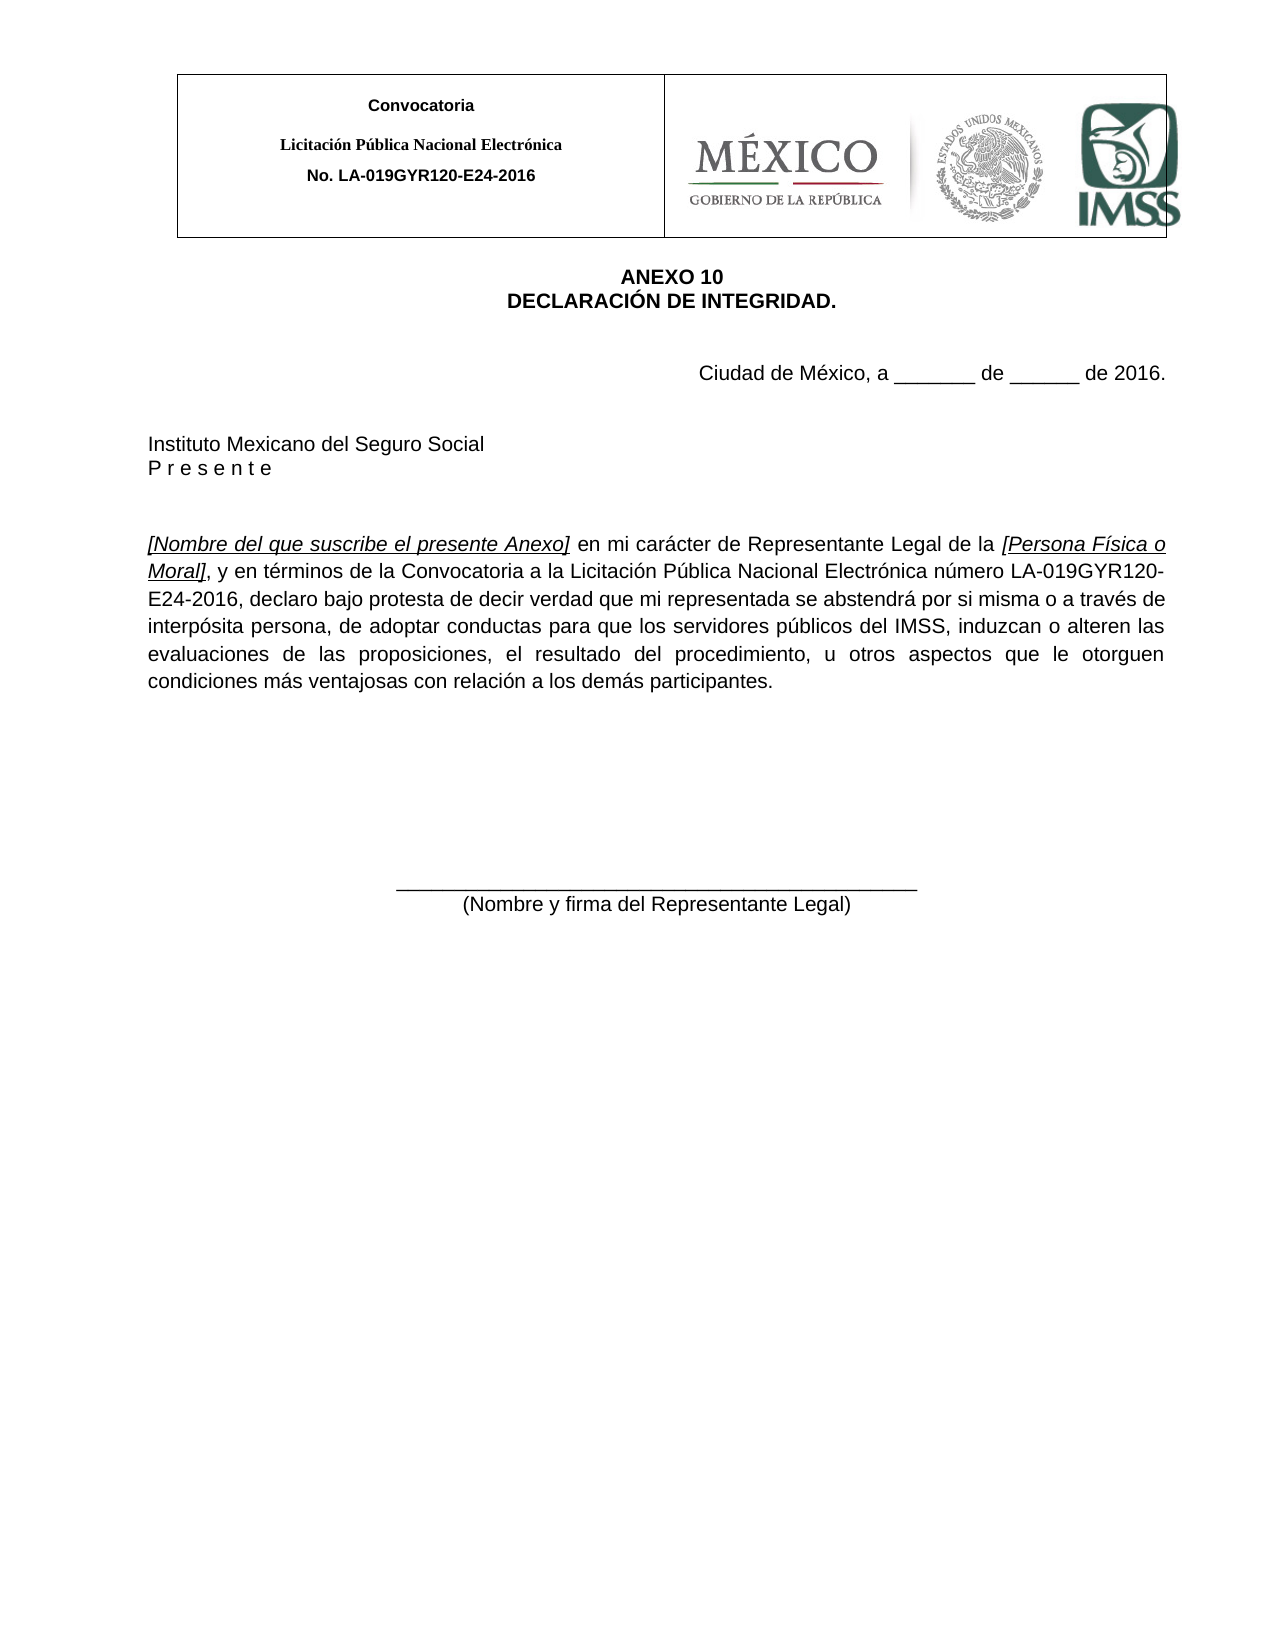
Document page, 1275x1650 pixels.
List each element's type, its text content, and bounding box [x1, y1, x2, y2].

text P r e s e n t e [148, 456, 1166, 480]
text _____________________________________________ [148, 868, 1166, 892]
picture [686, 101, 1047, 233]
text (Nombre y firma del Representante Legal) [148, 892, 1166, 916]
text Instituto Mexicano del Seguro Social [148, 432, 1166, 456]
picture [1167, 93, 1182, 233]
text Ciudad de México, a _______ de ______ de 2016. [148, 360, 1166, 384]
text DECLARACIÓN DE INTEGRIDAD. [177, 288, 1166, 312]
text ANEXO 10 [177, 264, 1166, 288]
picture [1074, 93, 1166, 233]
text [Nombre del que suscribe el presente Anexo] en mi carácter de Representante Legal de la [Persona Física o Moral], y en términos de la Convocatoria a la Licitación Pública Nacional Electrónica número LA-019GYR120-E24-2016, declaro bajo protesta de decir verdad que mi representada se abstendrá por si misma o a través de interpósita persona, de adoptar conductas para que los servidores públicos del IMSS, induzcan o alteren las evaluaciones de las proposiciones, el resultado del procedimiento, u otros aspectos que le otorguen condiciones más ventajosas con relación a los demás participantes. [148, 532, 1166, 693]
